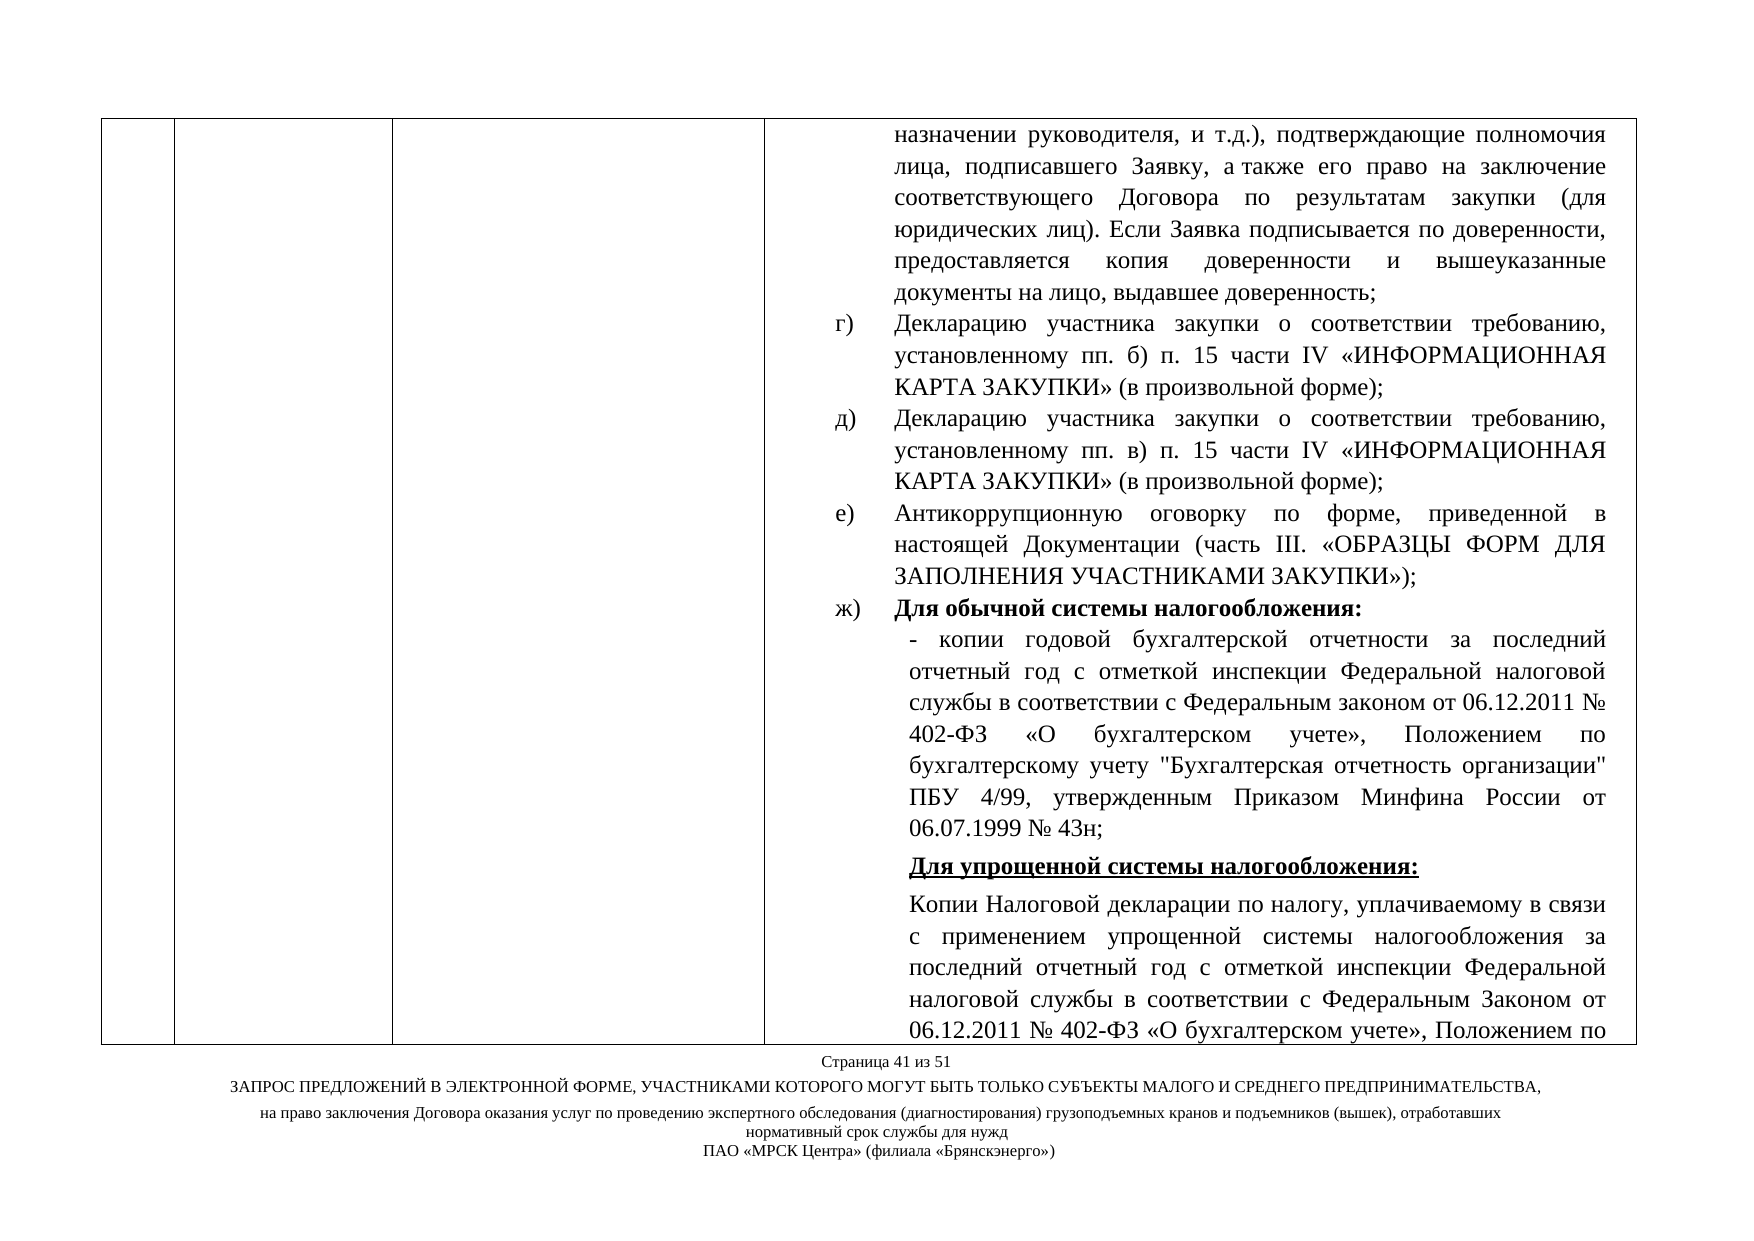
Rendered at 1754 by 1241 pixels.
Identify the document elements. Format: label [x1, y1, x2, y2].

table_cell [765, 119, 1636, 1044]
table_cell [102, 119, 174, 1044]
table_cell [393, 119, 764, 1044]
table_cell [175, 119, 392, 1044]
